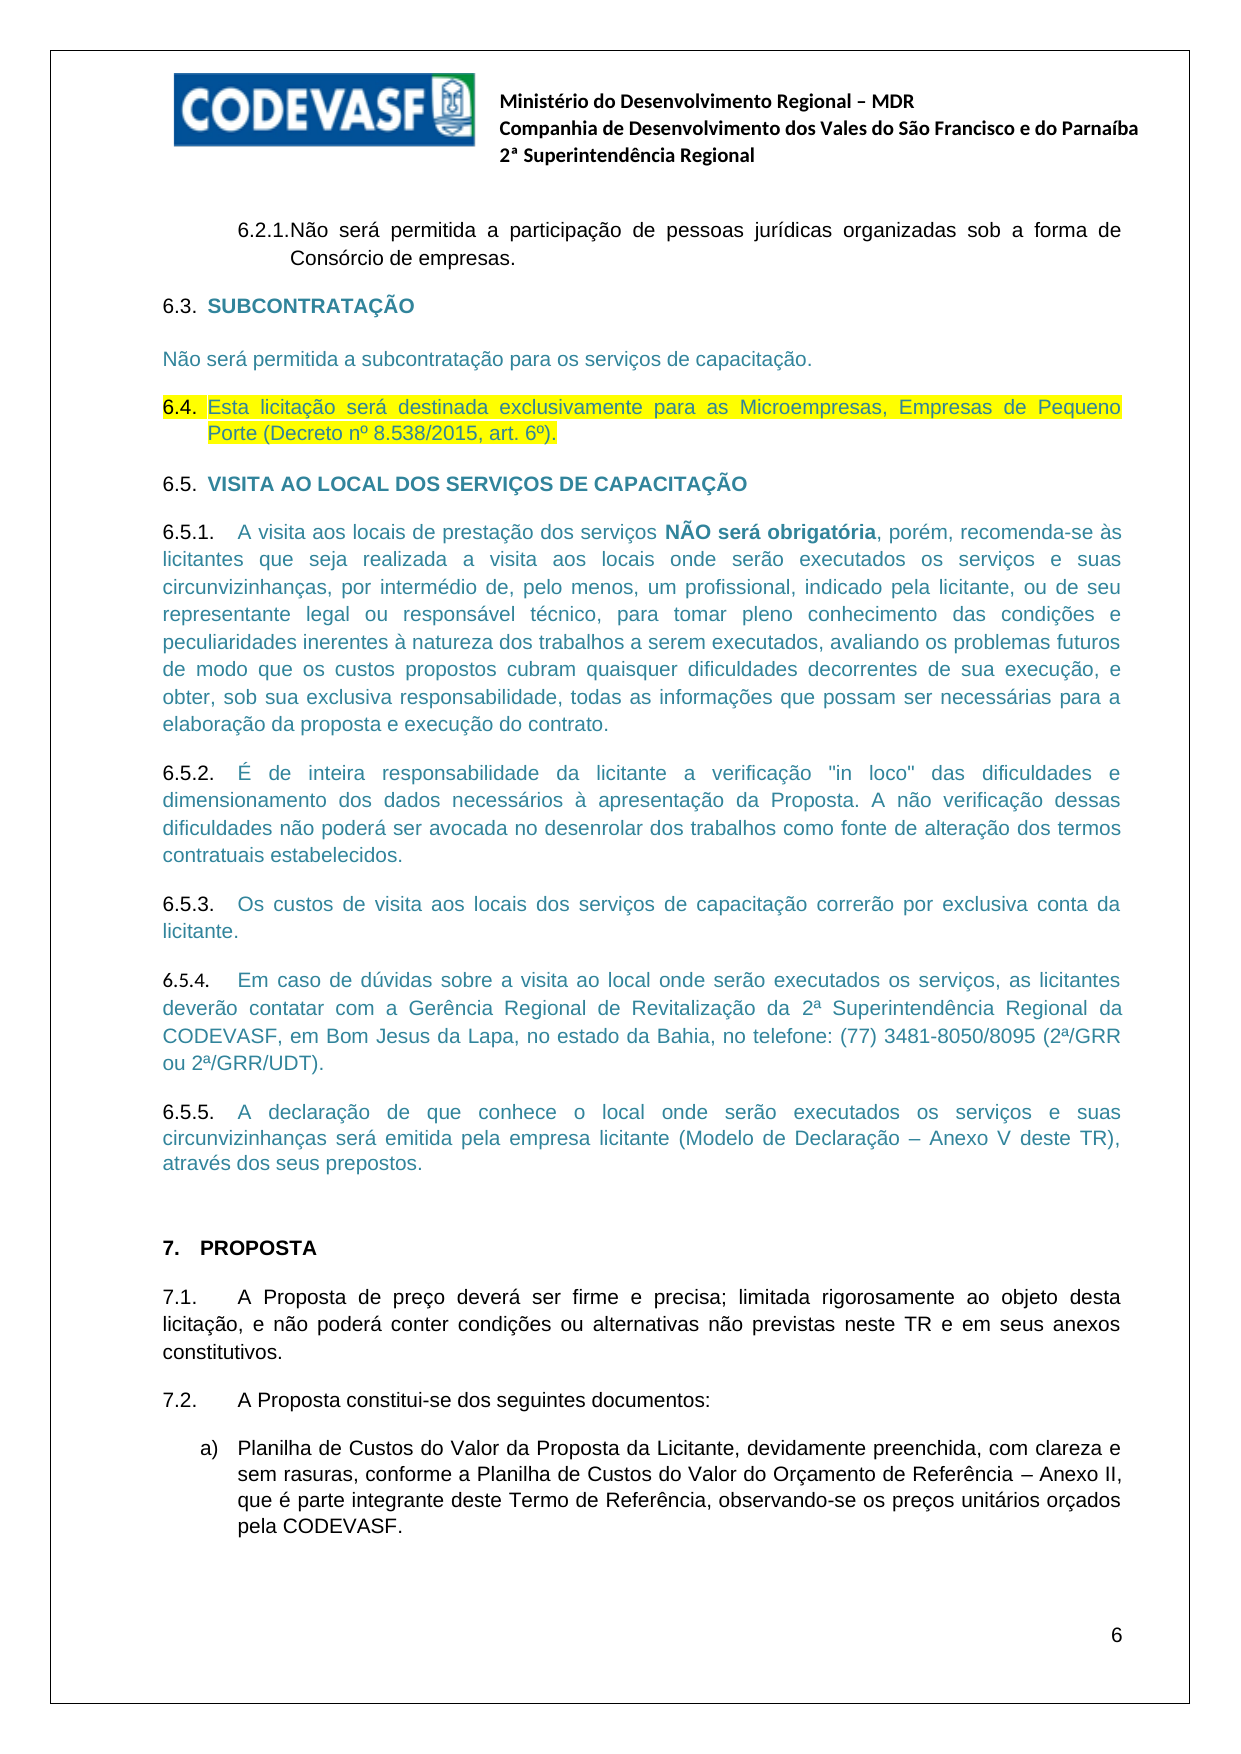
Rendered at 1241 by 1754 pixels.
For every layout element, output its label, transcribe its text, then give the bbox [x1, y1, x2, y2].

list VISITA AO LOCAL DOS SERVIÇOS DE CAPACITAÇÃO [162, 471, 1122, 495]
list Esta licitação será destinada exclusivamente para as Microempresas, Empresas de Pequeno Porte (Decreto nº 8.538/2015, art. 6º). [162, 395, 1122, 444]
list A Proposta de preço deverá ser firme e precisa; limitada rigorosamente ao objeto desta licitação, e não poderá conter condições ou alternativas não previstas neste TR e em seus anexos constitutivos. [162, 1284, 1122, 1363]
list A declaração de que conhece o local onde serão executados os serviços e suas circunvizinhanças será emitida pela empresa licitante (Modelo de Declaração – Anexo V deste TR), através dos seus prepostos. [162, 1099, 1122, 1175]
list A Proposta constitui-se dos seguintes documentos: [162, 1388, 1122, 1412]
list Os custos de visita aos locais dos serviços de capacitação correrão por exclusiva conta da licitante. [162, 891, 1122, 943]
list É de inteira responsabilidade da licitante a verificação "in loco" das dificuldades e dimensionamento dos dados necessários à apresentação da Proposta. A não verificação dessas dificuldades não poderá ser avocada no desenrolar dos trabalhos como fonte de alteração dos termos contratuais estabelecidos. [162, 761, 1122, 867]
text Não será permitida a subcontratação para os serviços de capacitação. [162, 346, 1122, 370]
list Em caso de dúvidas sobre a visita ao local onde serão executados os serviços, as licitantes deverão contatar com a Gerência Regional de Revitalização da 2ª Superintendência Regional da CODEVASF, em Bom Jesus da Lapa, no estado da Bahia, no telefone: (77) 3481-8050/8095 (2ª/GRR ou 2ª/GRR/UDT). [162, 967, 1122, 1075]
list SUBCONTRATAÇÃO [162, 294, 1122, 318]
list Não será permitida a participação de pessoas jurídicas organizadas sob a forma de Consórcio de empresas. [237, 218, 1122, 269]
list Planilha de Custos do Valor da Proposta da Licitante, devidamente preenchida, com clareza e sem rasuras, conforme a Planilha de Custos do Valor do Orçamento de Referência – Anexo II, que é parte integrante deste Termo de Referência, observando-se os preços unitários orçados pela CODEVASF. [200, 1436, 1122, 1538]
picture [173, 73, 477, 149]
list PROPOSTA [162, 1236, 1122, 1260]
list A visita aos locais de prestação dos serviços NÃO será obrigatória, porém, recomenda-se às licitantes que seja realizada a visita aos locais onde serão executados os serviços e suas circunvizinhanças, por intermédio de, pelo menos, um profissional, indicado pela licitante, ou de seu representante legal ou responsável técnico, para tomar pleno conhecimento das condições e peculiaridades inerentes à natureza dos trabalhos a serem executados, avaliando os problemas futuros de modo que os custos propostos cubram quaisquer dificuldades decorrentes de sua execução, e obter, sob sua exclusiva responsabilidade, todas as informações que possam ser necessárias para a elaboração da proposta e execução do contrato. [162, 520, 1122, 736]
